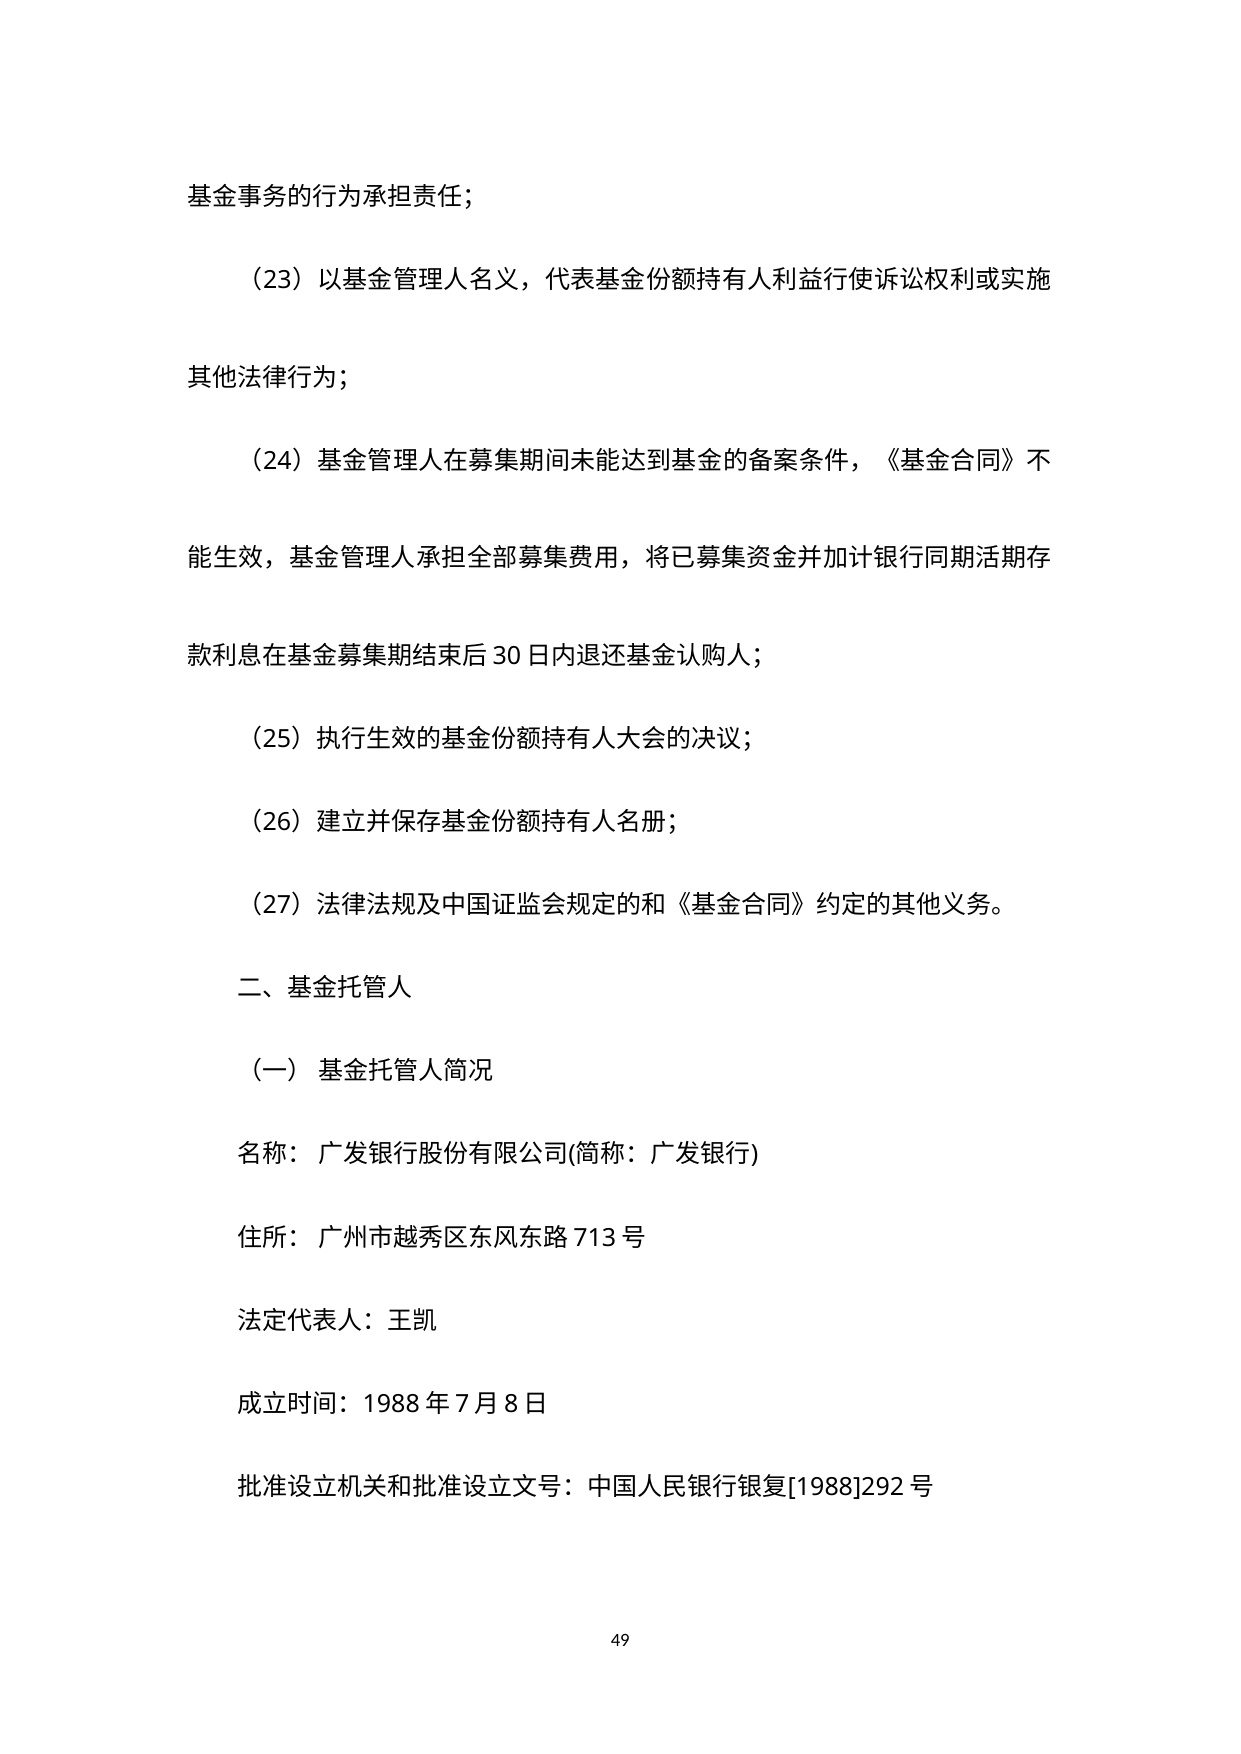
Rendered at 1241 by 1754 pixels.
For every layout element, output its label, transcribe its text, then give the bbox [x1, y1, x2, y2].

text 二、基金托管人 [187, 953, 1053, 1018]
text 住所： 广州市越秀区东风东路713号 [187, 1203, 1053, 1268]
text 批准设立机关和批准设立文号：中国人民银行银复[1988]292号 [187, 1452, 1053, 1517]
text （24）基金管理人在募集期间未能达到基金的备案条件，《基金合同》不能生效，基金管理人承担全部募集费用，将已募集资金并加计银行同期活期存款利息在基金募集期结束后30日内退还基金认购人； [187, 426, 1053, 686]
text （26）建立并保存基金份额持有人名册； [187, 787, 1053, 852]
text （一） 基金托管人简况 [187, 1036, 1053, 1101]
text （27）法律法规及中国证监会规定的和《基金合同》约定的其他义务。 [187, 870, 1053, 935]
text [187, 162, 1053, 227]
text （23）以基金管理人名义，代表基金份额持有人利益行使诉讼权利或实施其他法律行为； [187, 245, 1053, 408]
text 名称： 广发银行股份有限公司(简称：广发银行) [187, 1119, 1053, 1184]
text 法定代表人：王凯 [187, 1286, 1053, 1351]
text （25）执行生效的基金份额持有人大会的决议； [187, 704, 1053, 769]
text 成立时间：1988年7月8日 [187, 1369, 1053, 1434]
